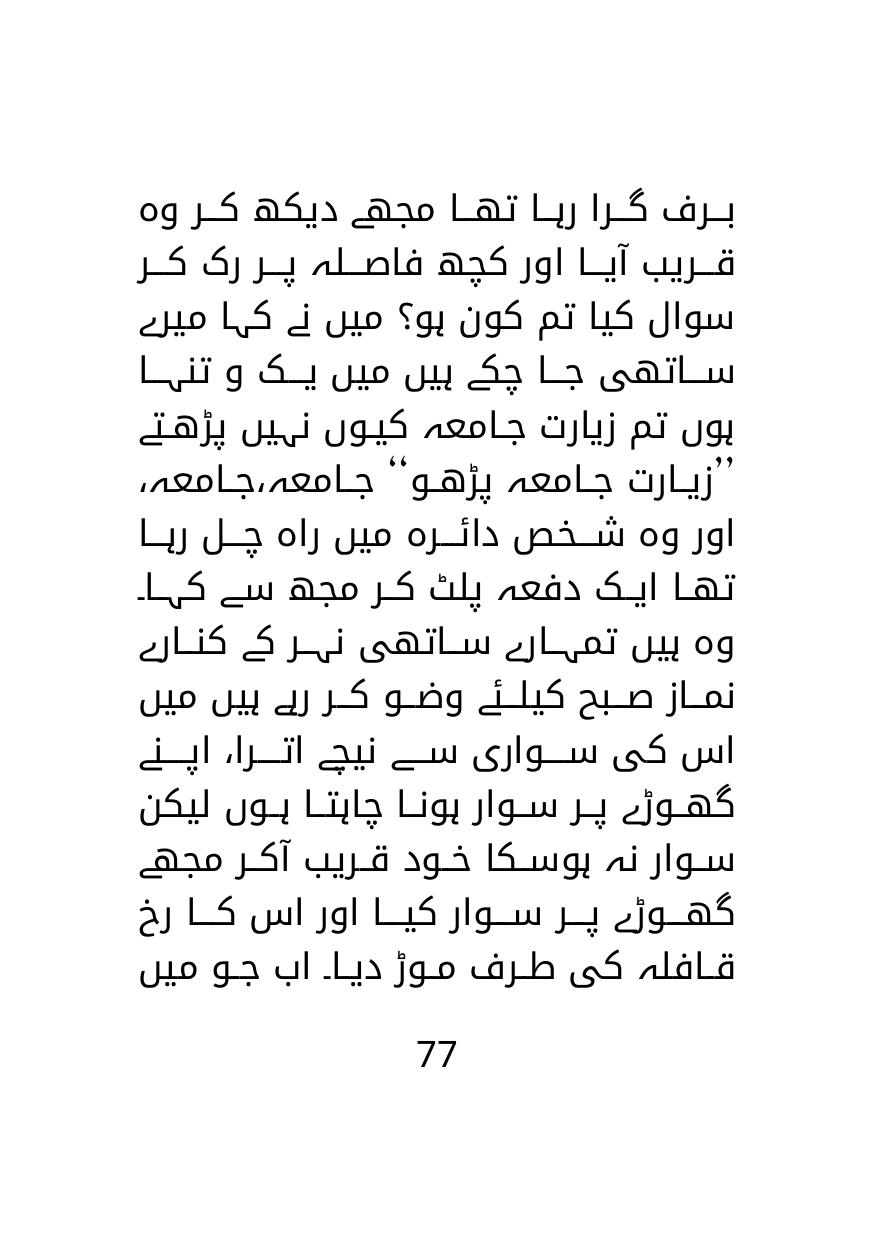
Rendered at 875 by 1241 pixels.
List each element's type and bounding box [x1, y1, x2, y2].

text [138, 178, 736, 991]
